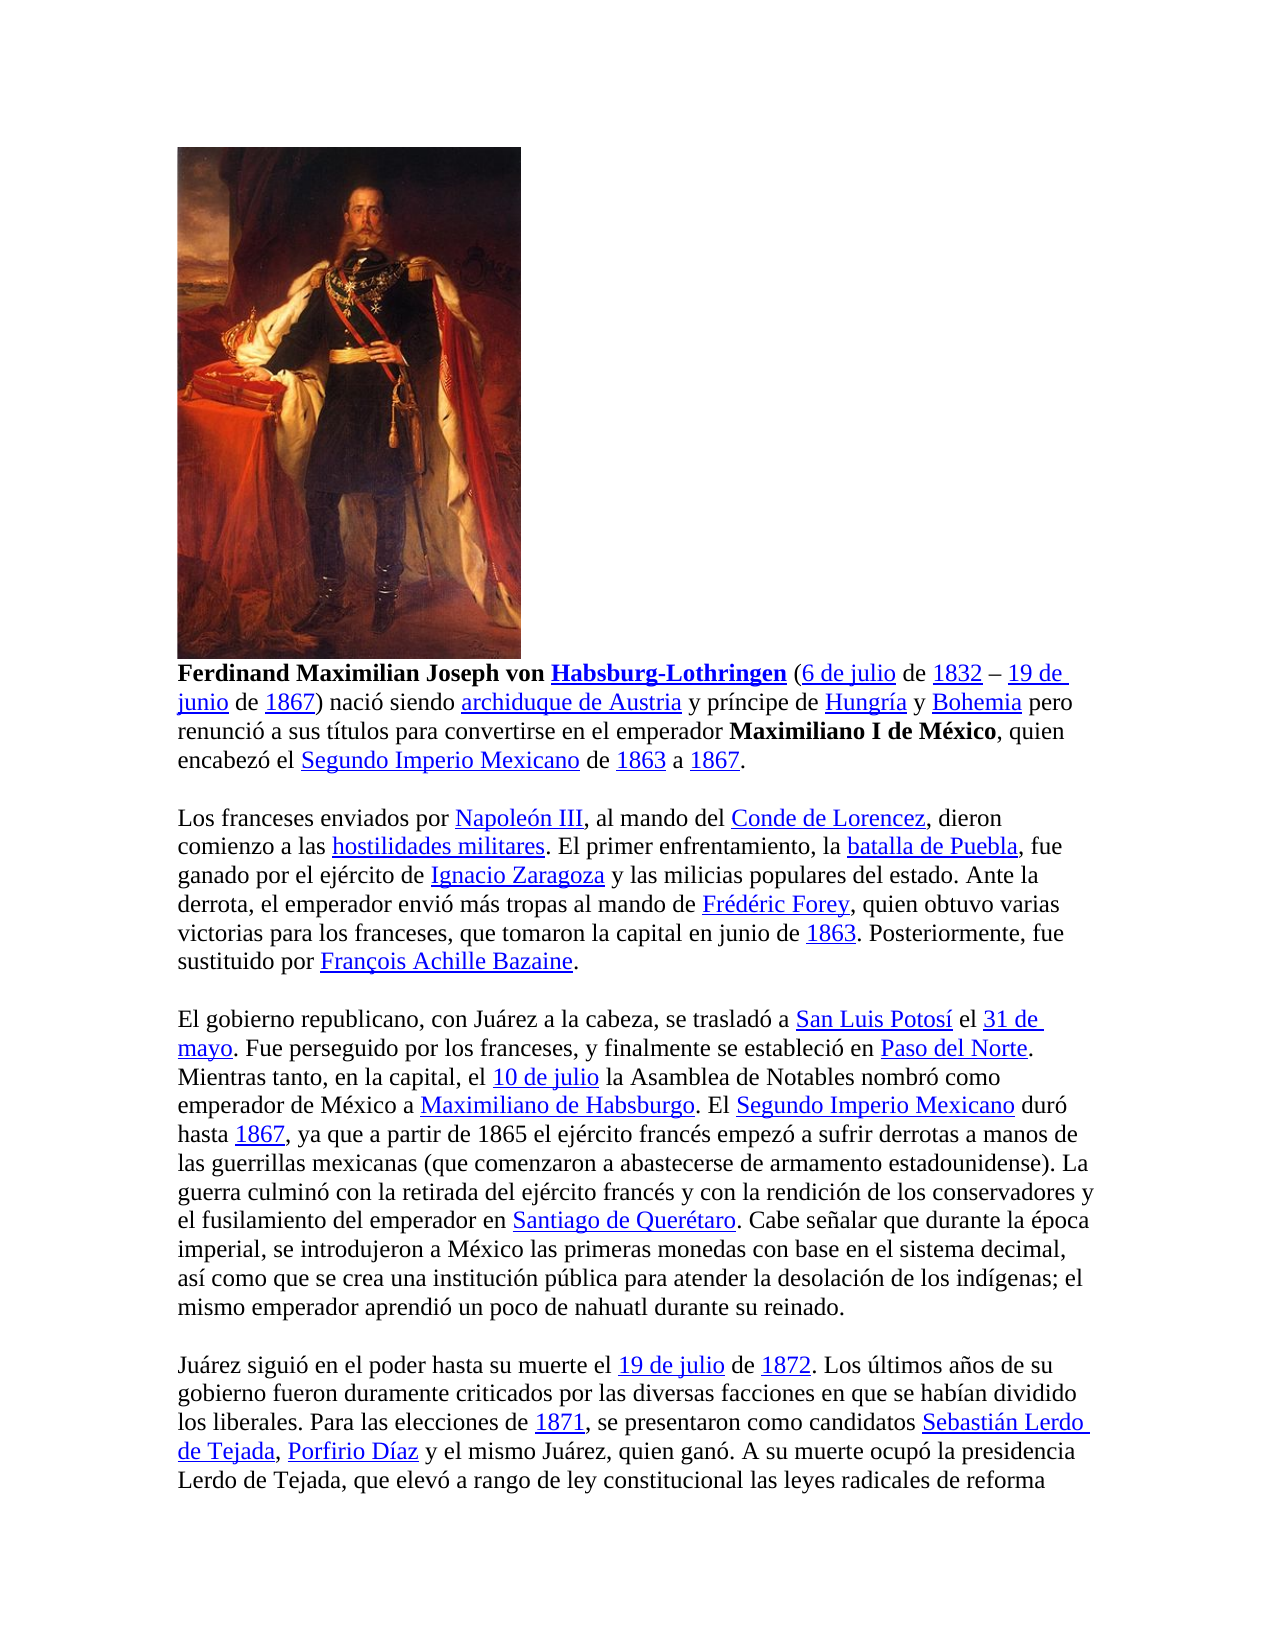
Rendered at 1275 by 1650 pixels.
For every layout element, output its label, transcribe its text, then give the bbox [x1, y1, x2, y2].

text Ferdinand Maximilian Joseph von Habsburg-Lothringen (6 de julio de 1832 – 19 de junio de 1867) nació siendo archiduque de Austria y príncipe de Hungría y Bohemia pero renunció a sus títulos para convertirse en el emperador Maximiliano I de México, quien encabezó el Segundo Imperio Mexicano de 1863 a 1867. [177, 658, 1098, 773]
text Los franceses enviados por Napoleón III, al mando del Conde de Lorencez, dieron comienzo a las hostilidades militares. El primer enfrentamiento, la batalla de Puebla, fue ganado por el ejército de Ignacio Zaragoza y las milicias populares del estado. Ante la derrota, el emperador envió más tropas al mando de Frédéric Forey, quien obtuvo varias victorias para los franceses, que tomaron la capital en junio de 1863. Posteriormente, fue sustituido por François Achille Bazaine. [177, 803, 1098, 975]
text El gobierno republicano, con Juárez a la cabeza, se trasladó a San Luis Potosí el 31 de mayo. Fue perseguido por los franceses, y finalmente se estableció en Paso del Norte. Mientras tanto, en la capital, el 10 de julio la Asamblea de Notables nombró como emperador de México a Maximiliano de Habsburgo. El Segundo Imperio Mexicano duró hasta 1867, ya que a partir de 1865 el ejército francés empezó a sufrir derrotas a manos de las guerrillas mexicanas (que comenzaron a abastecerse de armamento estadounidense). La guerra culminó con la retirada del ejército francés y con la rendición de los conservadores y el fusilamiento del emperador en Santiago de Querétaro. Cabe señalar que durante la época imperial, se introdujeron a México las primeras monedas con base en el sistema decimal, así como que se crea una institución pública para atender la desolación de los indígenas; el mismo emperador aprendió un poco de nahuatl durante su reinado. [177, 1004, 1098, 1321]
picture [177, 147, 521, 659]
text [177, 1350, 1098, 1493]
